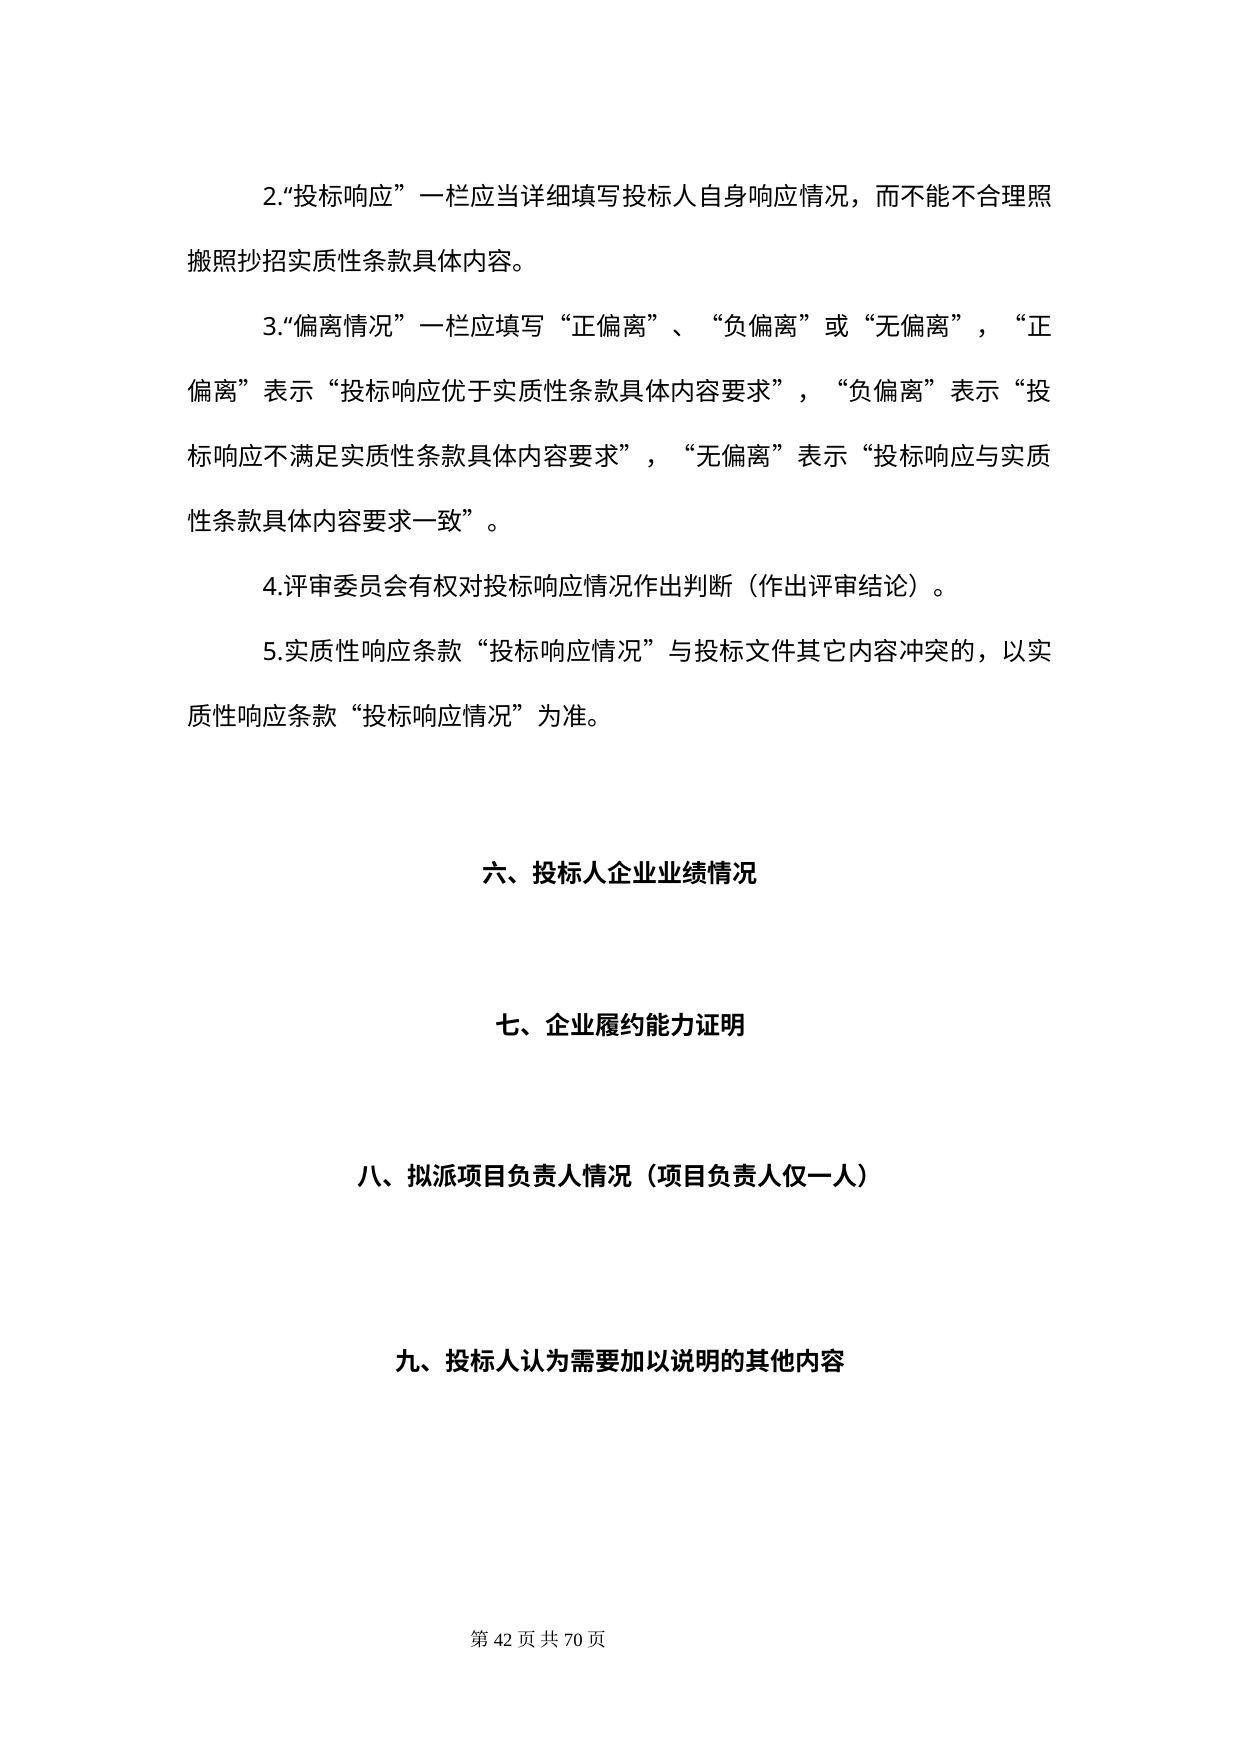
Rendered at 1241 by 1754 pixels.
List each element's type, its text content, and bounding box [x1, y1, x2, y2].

subtitle 八、拟派项目负责人情况（项目负责人仅一人） [187, 1142, 1053, 1207]
subtitle 六、投标人企业业绩情况 [187, 839, 1053, 904]
text 4.评审委员会有权对投标响应情况作出判断（作出评审结论）。 [187, 552, 1053, 617]
subtitle 九、投标人认为需要加以说明的其他内容 [187, 1327, 1053, 1392]
text 3.“偏离情况”一栏应填写“正偏离”、“负偏离”或“无偏离”，“正偏离”表示“投标响应优于实质性条款具体内容要求”，“负偏离”表示“投标响应不满足实质性条款具体内容要求”，“无偏离”表示“投标响应与实质性条款具体内容要求一致”。 [187, 292, 1053, 552]
text 2.“投标响应”一栏应当详细填写投标人自身响应情况，而不能不合理照搬照抄招实质性条款具体内容。 [187, 162, 1053, 292]
subtitle 七、企业履约能力证明 [187, 991, 1053, 1056]
text 5.实质性响应条款“投标响应情况”与投标文件其它内容冲突的，以实质性响应条款“投标响应情况”为准。 [187, 617, 1053, 747]
